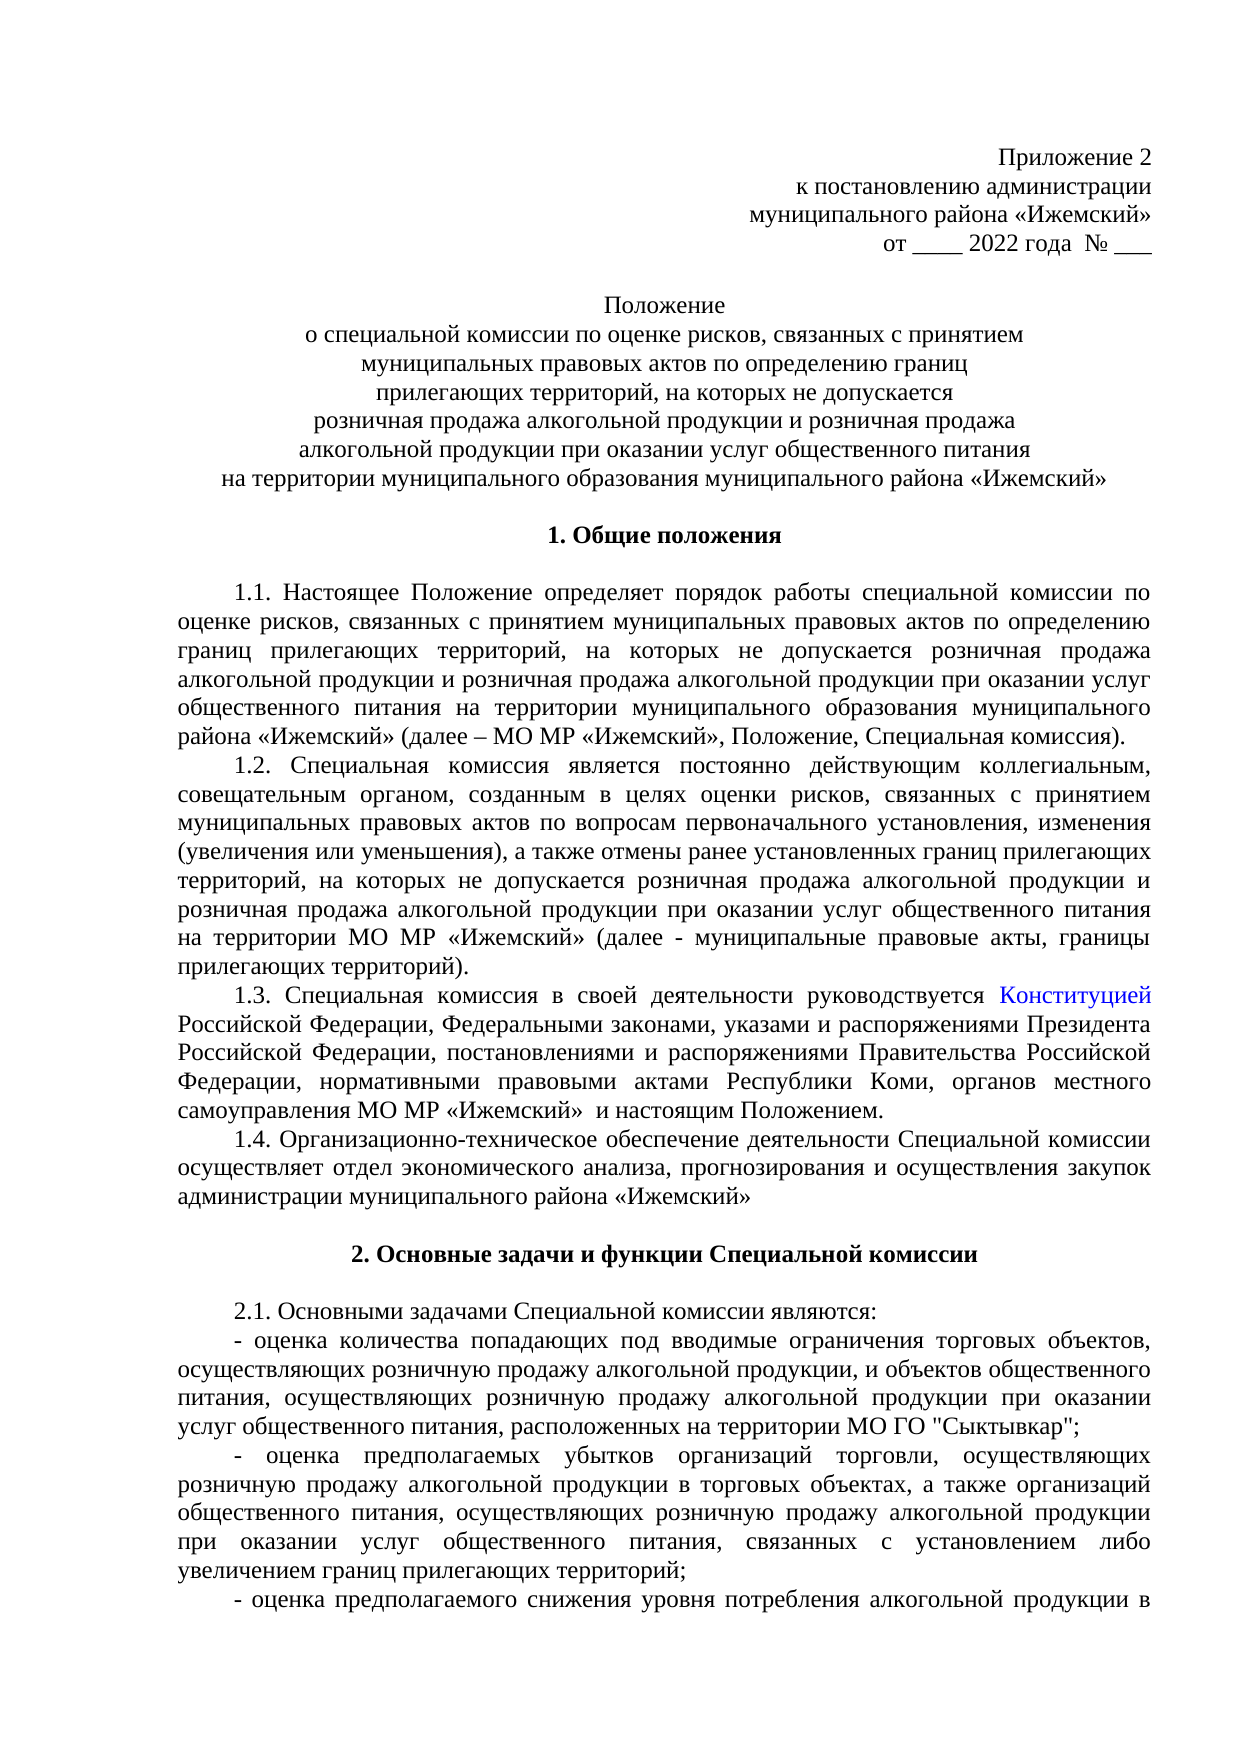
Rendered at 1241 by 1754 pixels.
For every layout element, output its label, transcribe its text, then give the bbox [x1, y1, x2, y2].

title Положение [177, 291, 1152, 319]
text 1.3. Специальная комиссия в своей деятельности руководствуется Конституцией Российской Федерации, Федеральными законами, указами и распоряжениями Президента Российской Федерации, постановлениями и распоряжениями Правительства Российской Федерации, нормативными правовыми актами Республики Коми, органов местного самоуправления МО МР «Ижемский» и настоящим Положением. [177, 980, 1152, 1124]
text 1.4. Организационно-техническое обеспечение деятельности Специальной комиссии осуществляет отдел экономического анализа, прогнозирования и осуществления закупок администрации муниципального района «Ижемский» [177, 1124, 1152, 1210]
text - оценка количества попадающих под вводимые ограничения торговых объектов, осуществляющих розничную продажу алкогольной продукции, и объектов общественного питания, осуществляющих розничную продажу алкогольной продукции при оказании услуг общественного питания, расположенных на территории МО ГО "Сыктывкар"; [177, 1325, 1152, 1440]
text Приложение 2 [177, 142, 1152, 171]
title прилегающих территорий, на которых не допускается [177, 377, 1152, 406]
text 1.1. Настоящее Положение определяет порядок работы специальной комиссии по оценке рисков, связанных с принятием муниципальных правовых актов по определению границ прилегающих территорий, на которых не допускается розничная продажа алкогольной продукции и розничная продажа алкогольной продукции при оказании услуг общественного питания на территории муниципального образования муниципального района «Ижемский» (далее – МО МР «Ижемский», Положение, Специальная комиссия). [177, 577, 1152, 750]
title 2. Основные задачи и функции Специальной комиссии [177, 1239, 1152, 1267]
title муниципальных правовых актов по определению границ [177, 348, 1152, 377]
title розничная продажа алкогольной продукции и розничная продажа [177, 406, 1152, 434]
title на территории муниципального образования муниципального района «Ижемский» [177, 463, 1152, 492]
text - оценка предполагаемых убытков организаций торговли, осуществляющих розничную продажу алкогольной продукции в торговых объектах, а также организаций общественного питания, осуществляющих розничную продажу алкогольной продукции при оказании услуг общественного питания, связанных с установлением либо увеличением границ прилегающих территорий; [177, 1440, 1152, 1584]
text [177, 1584, 1152, 1612]
title 1. Общие положения [177, 520, 1152, 549]
text к постановлению администрации [177, 171, 1152, 199]
title алкогольной продукции при оказании услуг общественного питания [177, 434, 1152, 463]
title о специальной комиссии по оценке рисков, связанных с принятием [177, 319, 1152, 348]
text от ____ 2022 года № ___ [177, 228, 1152, 257]
text 1.2. Специальная комиссия является постоянно действующим коллегиальным, совещательным органом, созданным в целях оценки рисков, связанных с принятием муниципальных правовых актов по вопросам первоначального установления, изменения (увеличения или уменьшения), а также отмены ранее установленных границ прилегающих территорий, на которых не допускается розничная продажа алкогольной продукции и розничная продажа алкогольной продукции при оказании услуг общественного питания на территории МО МР «Ижемский» (далее - муниципальные правовые акты, границы прилегающих территорий). [177, 750, 1152, 980]
text 2.1. Основными задачами Специальной комиссии являются: [177, 1296, 1152, 1325]
text муниципального района «Ижемский» [177, 199, 1152, 228]
